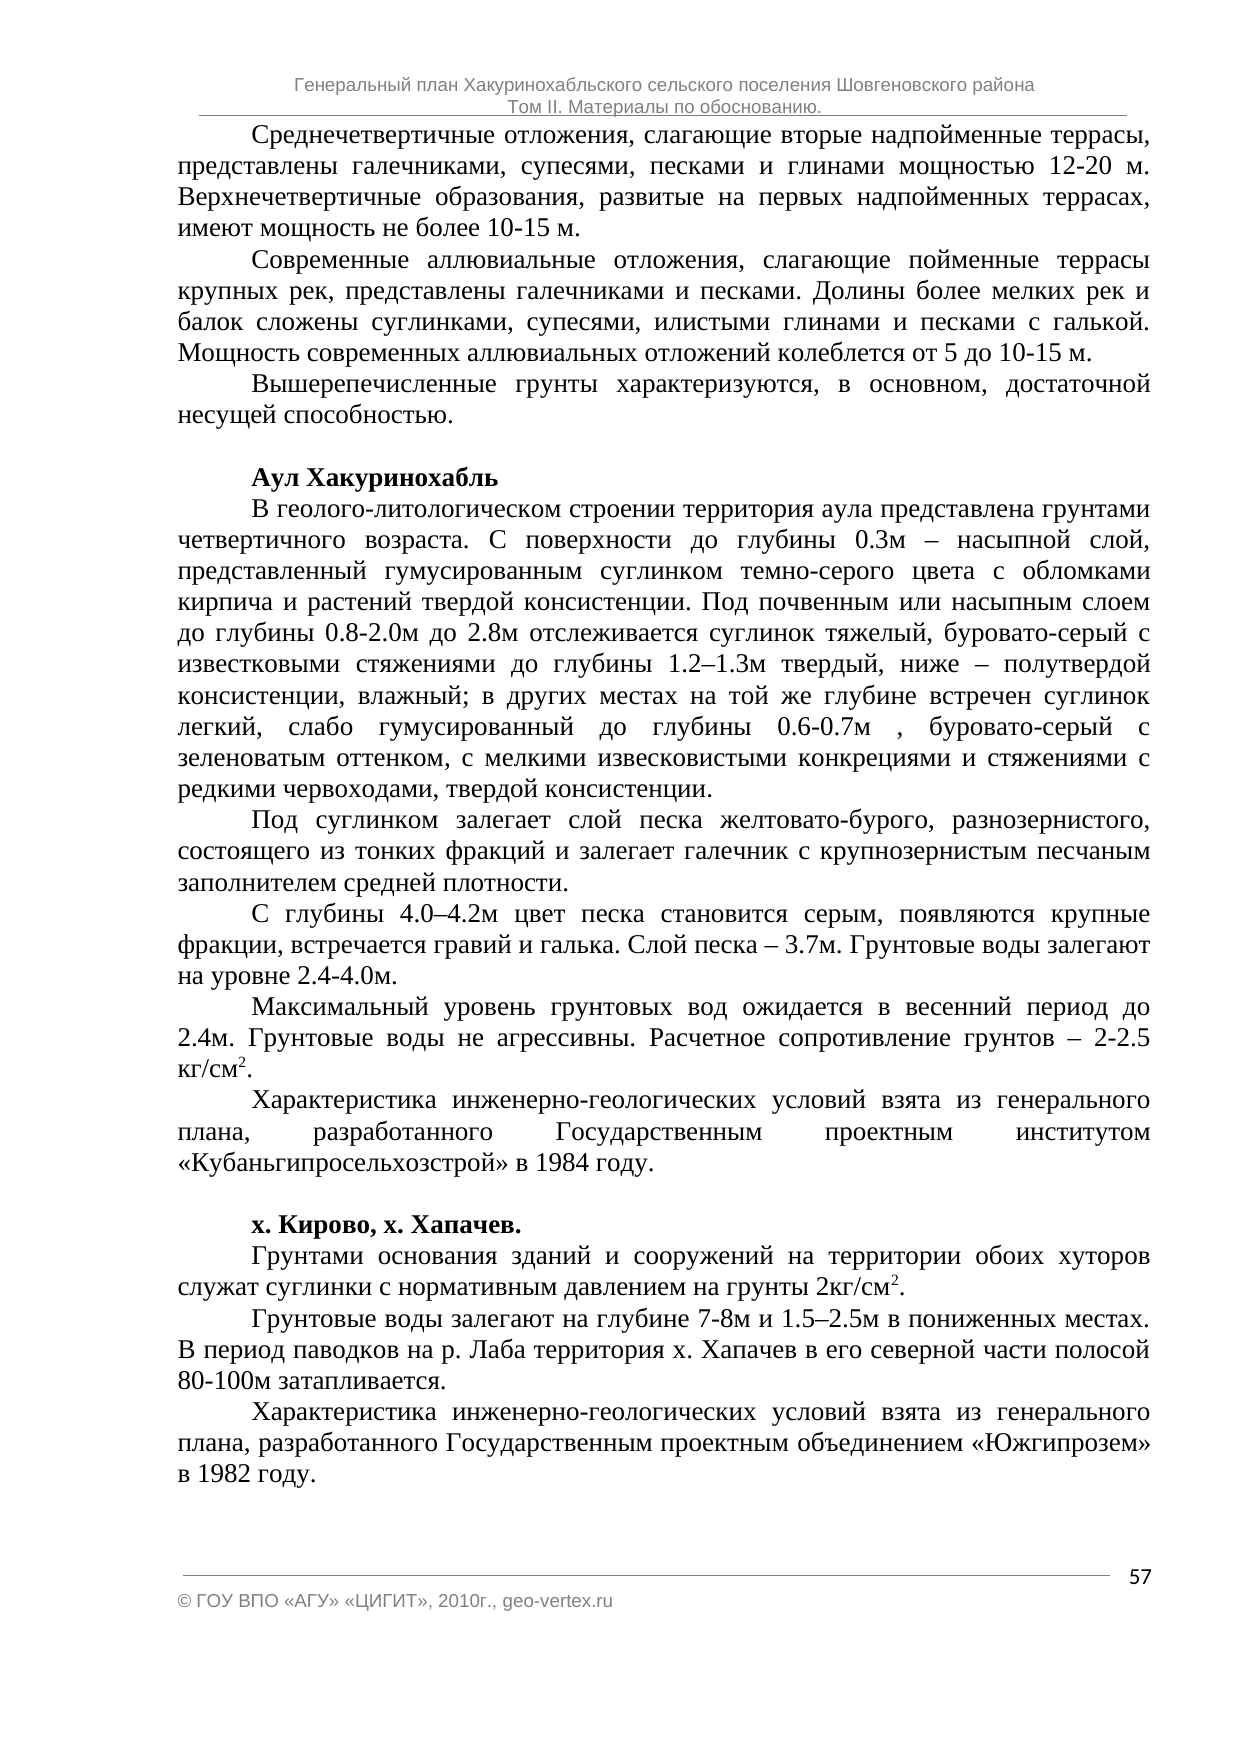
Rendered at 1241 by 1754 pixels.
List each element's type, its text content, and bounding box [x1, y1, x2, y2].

text Среднечетвертичные отложения, слагающие вторые надпойменные террасы, представлены галечниками, супесями, песками и глинами мощностью 12-. Верхнечетвертичные образования, развитые на первых надпойменных террасах, имеют мощность не более 10-. [177, 118, 1152, 243]
text Характеристика инженерно-геологических условий взята из генерального плана, разработанного Государственным проектным объединением «Южгипрозем» в 1982 году. [177, 1395, 1152, 1488]
text Характеристика инженерно-геологических условий взята из генерального плана, разработанного Государственным проектным институтом «Кубаньгипросельхозстрой» в 1984 году. [177, 1084, 1152, 1177]
text Грунтами основания зданий и сооружений на территории обоих хуторов служат суглинки с нормативным давлением на грунты 2кг/см2. [177, 1239, 1152, 1302]
text х. Кирово, х. Хапачев. [177, 1208, 1152, 1239]
text Современные аллювиальные отложения, слагающие пойменные террасы крупных рек, представлены галечниками и песками. Долины более мелких рек и балок сложены суглинками, супесями, илистыми глинами и песками с галькой. Мощность современных аллювиальных отложений колеблется от 5 до 10-. [177, 243, 1152, 367]
text Вышерепечисленные грунты характеризуются, в основном, достаточной несущей способностью. [177, 367, 1152, 429]
text Под суглинком залегает слой песка желтовато-бурого, разнозернистого, состоящего из тонких фракций и залегает галечник с крупнозернистым песчаным заполнителем средней плотности. [177, 803, 1152, 897]
text Грунтовые воды залегают на глубине 7-8м и 1.5–2.5м в пониженных местах. В период паводков на р. Лаба территория х. Хапачев в его северной части полосой 80-100м затапливается. [177, 1302, 1152, 1395]
text Аул Хакуринохабль [177, 461, 1152, 492]
text Максимальный уровень грунтовых вод ожидается в весенний период до 2.4м. Грунтовые воды не агрессивны. Расчетное сопротивление грунтов – 2-2.5 кг/см2. [177, 990, 1152, 1084]
text С глубины 4.0–4.2м цвет песка становится серым, появляются крупные фракции, встречается гравий и галька. Слой песка – 3.7м. Грунтовые воды залегают на уровне 2.4-4.0м. [177, 897, 1152, 990]
text В геолого-литологическом строении территория аула представлена грунтами четвертичного возраста. С поверхности до глубины 0.3м – насыпной слой, представленный гумусированным суглинком темно-серого цвета с обломками кирпича и растений твердой консистенции. Под почвенным или насыпным слоем до глубины 0.8-2.0м до 2.8м отслеживается суглинок тяжелый, буровато-серый с известковыми стяжениями до глубины 1.2–1.3м твердый, ниже – полутвердой консистенции, влажный; в других местах на той же глубине встречен суглинок легкий, слабо гумусированный до глубины 0.6-0.7м , буровато-серый с зеленоватым оттенком, с мелкими извесковистыми конкрециями и стяжениями с редкими червоходами, твердой консистенции. [177, 492, 1152, 803]
